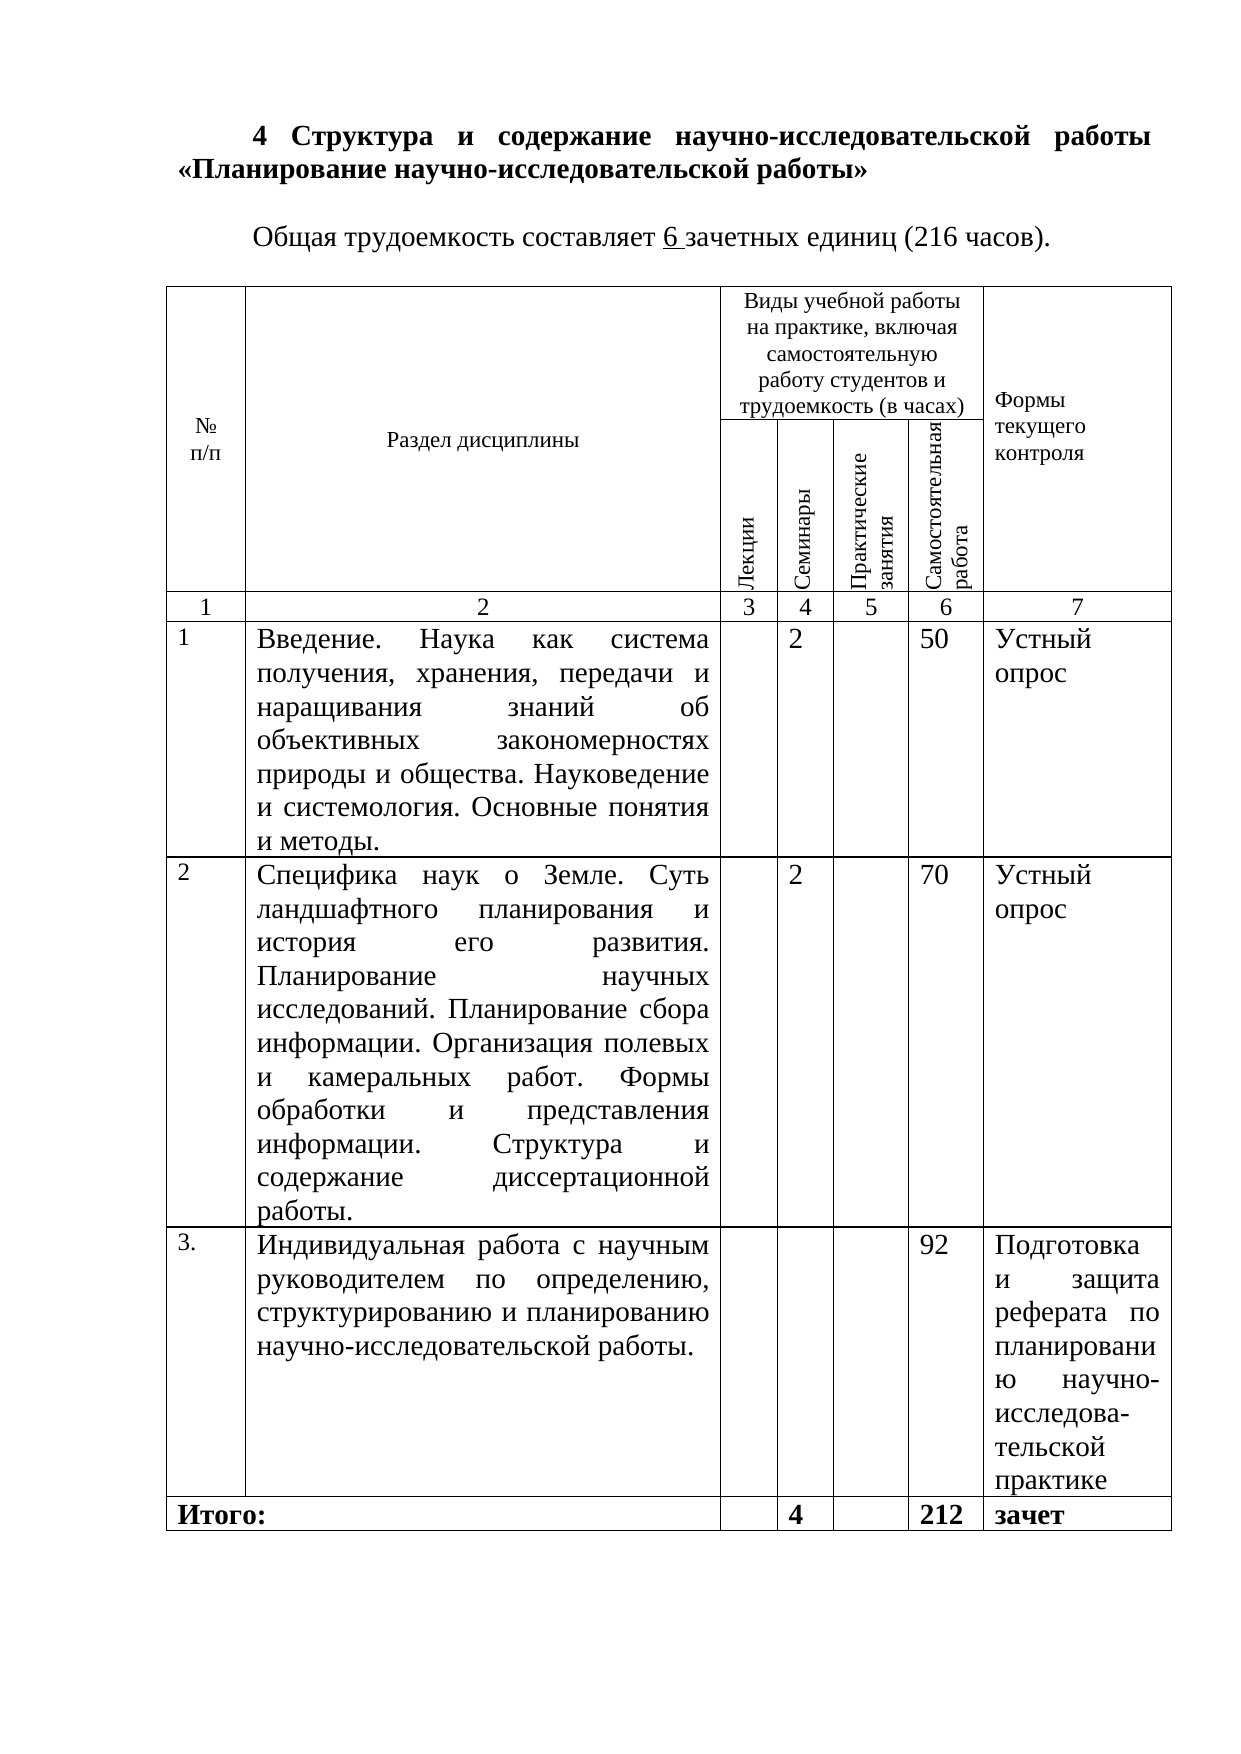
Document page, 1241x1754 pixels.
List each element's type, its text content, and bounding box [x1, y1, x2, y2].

table_cell [834, 622, 908, 856]
table_cell [721, 1228, 777, 1496]
table_cell 7 [984, 592, 1171, 621]
table_cell 1 [167, 592, 245, 621]
table_cell [721, 1497, 777, 1530]
table_cell Устный опрос [984, 622, 1171, 856]
text Общая трудоемкость составляет 6 зачетных единиц (216 часов). [177, 219, 1152, 252]
table_header Формы текущего контроля [984, 287, 1171, 591]
table_cell 2 [167, 858, 245, 1226]
table_cell [721, 622, 777, 856]
table_cell 2 [246, 592, 720, 621]
table_cell 70 [909, 858, 983, 1226]
table_cell Индивидуальная работа с научным руководителем по определению, структурированию и планированию научно-исследовательской работы. [246, 1228, 720, 1496]
table_cell [834, 1228, 908, 1496]
table_cell 2 [778, 858, 833, 1226]
table_cell Специфика наук о Земле. Суть ландшафтного планирования и история его развития. Планирование научных исследований. Планирование сбора информации. Организация полевых и камеральных работ. Формы обработки и представления информации. Структура и содержание диссертационной работы. [246, 858, 720, 1226]
table_cell [721, 858, 777, 1226]
table_cell 4 [778, 1497, 833, 1530]
table_header Виды учебной работы на практике, включая самостоятельную работу студентов и трудоемкость (в часах) [721, 287, 983, 419]
table_cell [834, 1497, 908, 1530]
table_cell 1 [167, 622, 245, 856]
table_cell 212 [909, 1497, 983, 1530]
table_header № п/п [167, 287, 245, 591]
table_cell Семинары [778, 420, 833, 591]
table_cell 50 [909, 622, 983, 856]
table_cell 4 [778, 592, 833, 621]
table_cell Устный опрос [984, 858, 1171, 1226]
table_cell 2 [778, 622, 833, 856]
table_cell Введение. Наука как система получения, хранения, передачи и наращивания знаний об объективных закономерностях природы и общества. Науковедение и системология. Основные понятия и методы. [246, 622, 720, 856]
table_cell Итого: [167, 1497, 720, 1530]
table_cell Лекции [721, 420, 777, 591]
text 4 Структура и содержание научно-исследовательской работы «Планирование научно-исследовательской работы» [177, 118, 1152, 185]
table_cell [834, 858, 908, 1226]
table_cell 5 [834, 592, 908, 621]
table_cell зачет [984, 1497, 1171, 1530]
table_cell 3. [167, 1228, 245, 1496]
table_cell Самостоятельная работа [909, 420, 983, 591]
table_header Раздел дисциплины [246, 287, 720, 591]
table_cell 3 [721, 592, 777, 621]
table_cell 92 [909, 1228, 983, 1496]
table_cell Подготовка и защита реферата по планированию научно-исследовательской практике [984, 1228, 1171, 1496]
table_cell Практические занятия [834, 420, 908, 591]
table_cell 6 [909, 592, 983, 621]
table_cell [778, 1228, 833, 1496]
